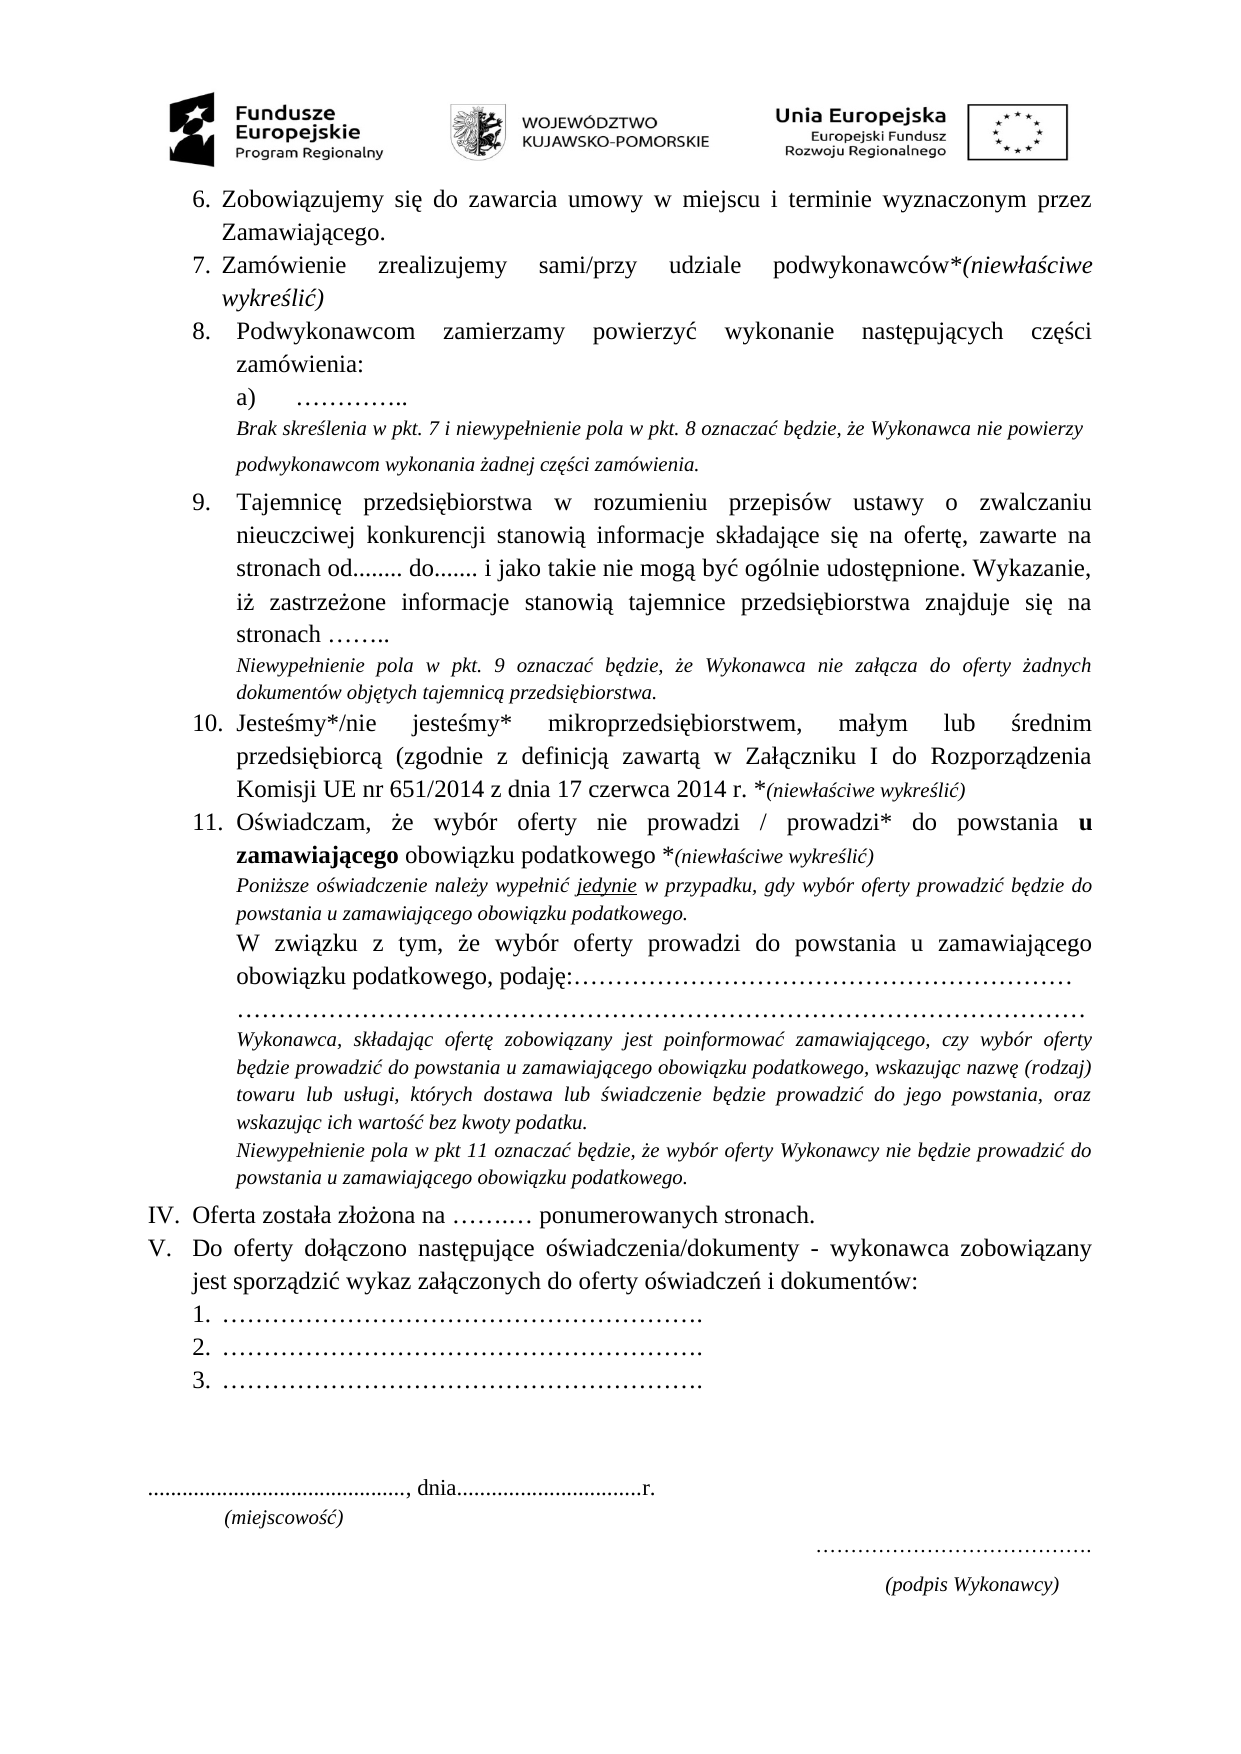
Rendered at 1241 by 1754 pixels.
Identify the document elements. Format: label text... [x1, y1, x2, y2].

list Jesteśmy*/nie jesteśmy* mikroprzedsiębiorstwem, małym lub średnim przedsiębiorcą (zgodnie z definicją zawartą w Załączniku I do Rozporządzenia Komisji UE nr 651/2014 z dnia 17 czerwca 2014 r. *(niewłaściwe wykreślić) [192, 708, 1093, 803]
text Niewypełnienie pola w pkt. 9 oznaczać będzie, że Wykonawca nie załącza do oferty żadnych dokumentów objętych tajemnicą przedsiębiorstwa. [236, 653, 1093, 704]
list …………………………………………………. [192, 1299, 1093, 1328]
text Brak skreślenia w pkt. 7 i niewypełnienie pola w pkt. 8 oznaczać będzie, że Wykonawca nie powierzy podwykonawcom wykonania żadnej części zamówienia. [236, 415, 1085, 476]
list Do oferty dołączono następujące oświadczenia/dokumenty - wykonawca zobowiązany jest sporządzić wykaz załączonych do oferty oświadczeń i dokumentów: [148, 1233, 1093, 1294]
list Zobowiązujemy się do zawarcia umowy w miejscu i terminie wyznaczonym przez Zamawiającego. [192, 184, 1093, 246]
picture [147, 73, 1090, 185]
text Poniższe oświadczenie należy wypełnić jedynie w przypadku, gdy wybór oferty prowadzić będzie do powstania u zamawiającego obowiązku podatkowego. [236, 873, 1093, 924]
text (miejscowość) [224, 1505, 1093, 1529]
text ………………………………………………………………………………………… [236, 994, 1093, 1023]
text W związku z tym, że wybór oferty prowadzi do powstania u zamawiającego obowiązku podatkowego, podaję:…………………………………………………… [236, 928, 1093, 990]
list Zamówienie zrealizujemy sami/przy udziale podwykonawców*(niewłaściwe wykreślić) [192, 250, 1093, 312]
list …………………………………………………. [192, 1332, 1093, 1361]
list Oświadczam, że wybór oferty nie prowadzi / prowadzi* do powstania u zamawiającego obowiązku podatkowego *(niewłaściwe wykreślić) [192, 807, 1093, 869]
list Podwykonawcom zamierzamy powierzyć wykonanie następujących części zamówienia: [192, 316, 1093, 378]
text , dnia r. [148, 1474, 1093, 1501]
list Tajemnicę przedsiębiorstwa w rozumieniu przepisów ustawy o zwalczaniu nieuczciwej konkurencji stanowią informacje składające się na ofertę, zawarte na stronach od........ do....... i jako takie nie mogą być ogólnie udostępnione. Wykazanie, iż zastrzeżone informacje stanowią tajemnice przedsiębiorstwa znajduje się na stronach …….. [192, 487, 1093, 648]
text (podpis Wykonawcy) [815, 1571, 1093, 1596]
text Wykonawca, składając ofertę zobowiązany jest poinformować zamawiającego, czy wybór oferty będzie prowadzić do powstania u zamawiającego obowiązku podatkowego, wskazując nazwę (rodzaj) towaru lub usługi, których dostawa lub świadczenie będzie prowadzić do jego powstania, oraz wskazując ich wartość bez kwoty podatku. [236, 1027, 1093, 1134]
text Niewypełnienie pola w pkt 11 oznaczać będzie, że wybór oferty Wykonawcy nie będzie prowadzić do powstania u zamawiającego obowiązku podatkowego. [236, 1138, 1093, 1189]
text …………………………………. [815, 1533, 1093, 1557]
list ………….. [236, 382, 1093, 411]
list Oferta została złożona na …….… ponumerowanych stronach. [148, 1200, 1093, 1228]
list …………………………………………………. [192, 1365, 1093, 1394]
